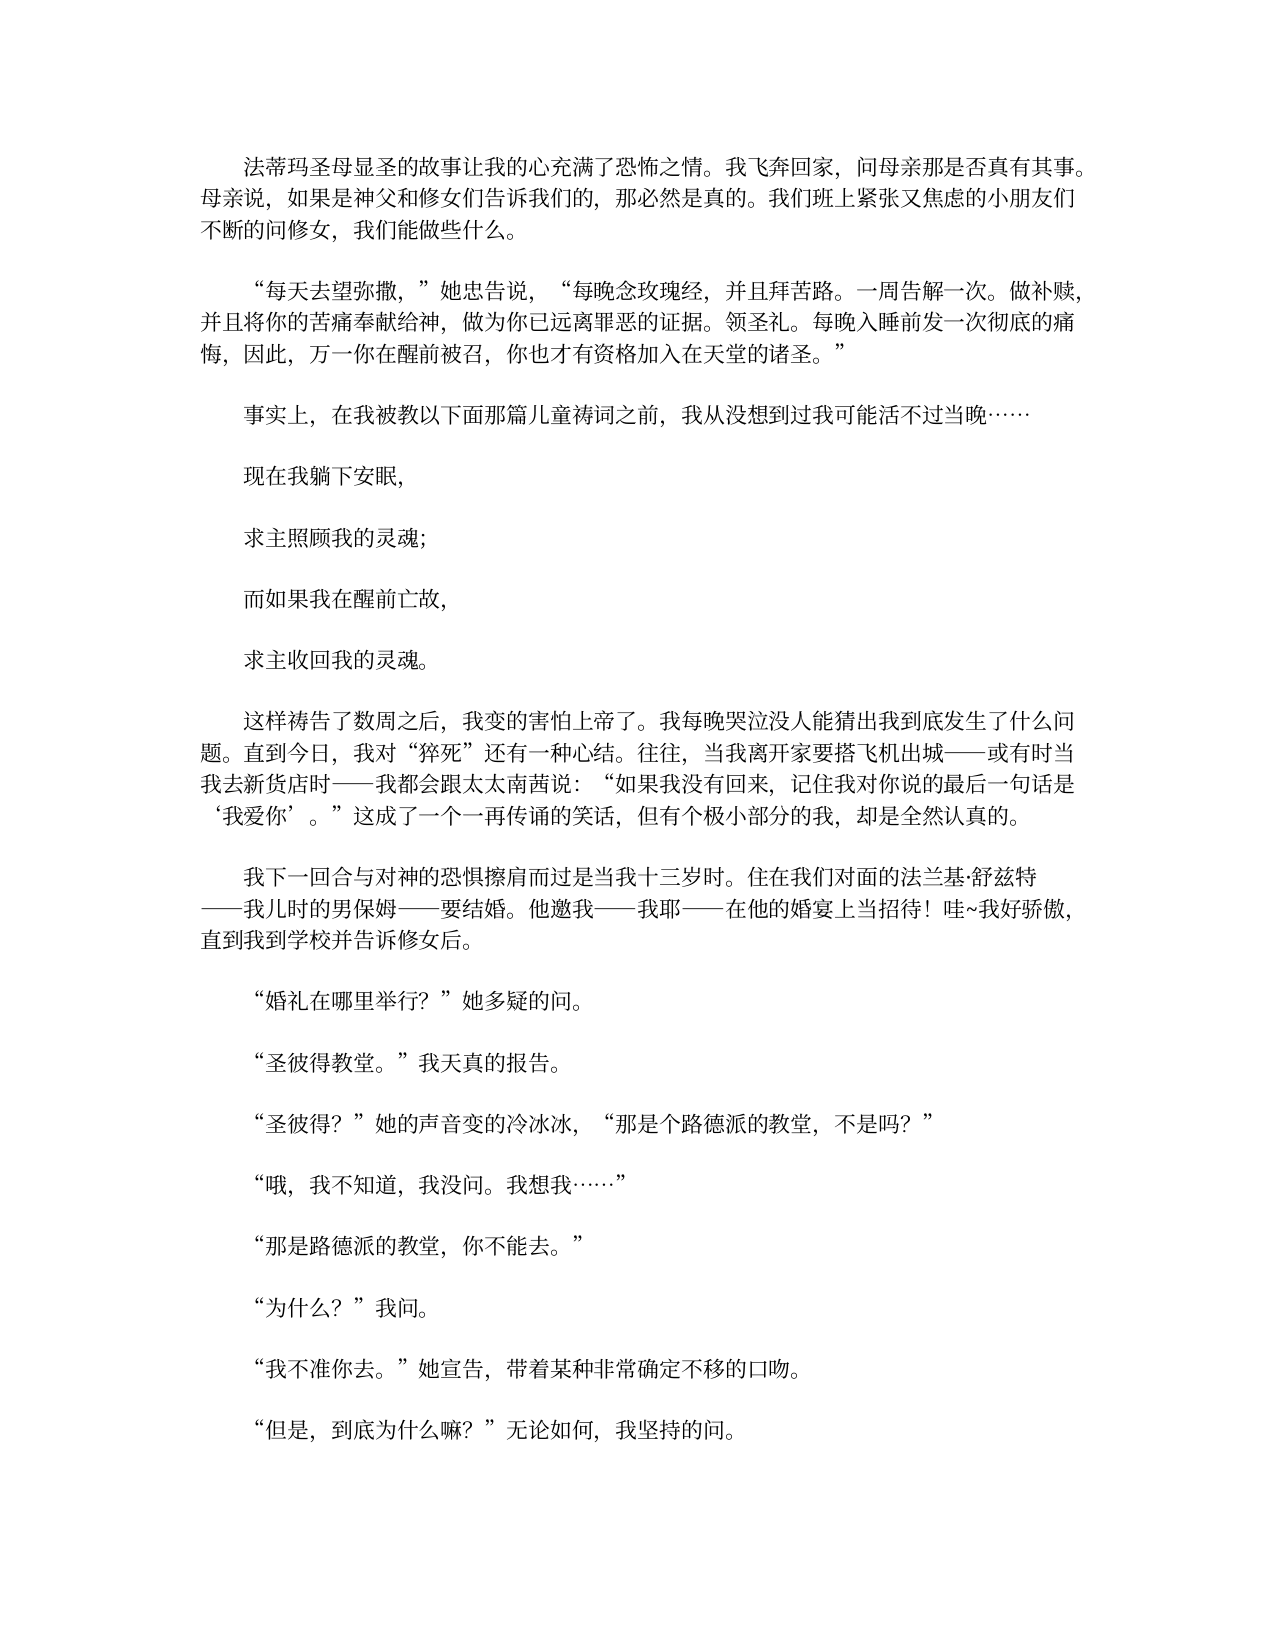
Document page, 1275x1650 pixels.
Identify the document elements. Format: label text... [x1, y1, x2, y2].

text 我下一回合与对神的恐惧擦肩而过是当我十三岁时。住在我们对面的法兰基·舒兹特——我儿时的男保姆——要结婚。他邀我——我耶——在他的婚宴上当招待！哇~我好骄傲，直到我到学校并告诉修女后。 [200, 860, 1075, 955]
text “婚礼在哪里举行？”她多疑的问。 [200, 984, 1075, 1016]
text “为什么？”我问。 [200, 1291, 1075, 1322]
text “圣彼得？”她的声音变的冷冰冰，“那是个路德派的教堂，不是吗？” [200, 1107, 1075, 1138]
text 法蒂玛圣母显圣的故事让我的心充满了恐怖之情。我飞奔回家，问母亲那是否真有其事。母亲说，如果是神父和修女们告诉我们的，那必然是真的。我们班上紧张又焦虑的小朋友们不断的问修女，我们能做些什么。 [200, 150, 1075, 244]
text “那是路德派的教堂，你不能去。” [200, 1229, 1075, 1261]
text “每天去望弥撒，”她忠告说，“每晚念玫瑰经，并且拜苦路。一周告解一次。做补赎，并且将你的苦痛奉献给神，做为你已远离罪恶的证据。领圣礼。每晚入睡前发一次彻底的痛悔，因此，万一你在醒前被召，你也才有资格加入在天堂的诸圣。” [200, 274, 1075, 368]
text “哦，我不知道，我没问。我想我……” [200, 1168, 1075, 1200]
text “圣彼得教堂。”我天真的报告。 [200, 1046, 1075, 1077]
text “我不准你去。”她宣告，带着某种非常确定不移的口吻。 [200, 1352, 1075, 1383]
text 事实上，在我被教以下面那篇儿童祷词之前，我从没想到过我可能活不过当晚…… [200, 398, 1075, 430]
text 而如果我在醒前亡故， [200, 582, 1075, 613]
text 现在我躺下安眠， [200, 459, 1075, 491]
text 这样祷告了数周之后，我变的害怕上帝了。我每晚哭泣没人能猜出我到底发生了什么问题。直到今日，我对“猝死”还有一种心结。往往，当我离开家要搭飞机出城——或有时当我去新货店时——我都会跟太太南茜说：“如果我没有回来，记住我对你说的最后一句话是‘我爱你’。”这成了一个一再传诵的笑话，但有个极小部分的我，却是全然认真的。 [200, 704, 1075, 830]
text 求主照顾我的灵魂； [200, 521, 1075, 552]
text 求主收回我的灵魂。 [200, 643, 1075, 675]
text “但是，到底为什么嘛？”无论如何，我坚持的问。 [200, 1413, 1075, 1445]
